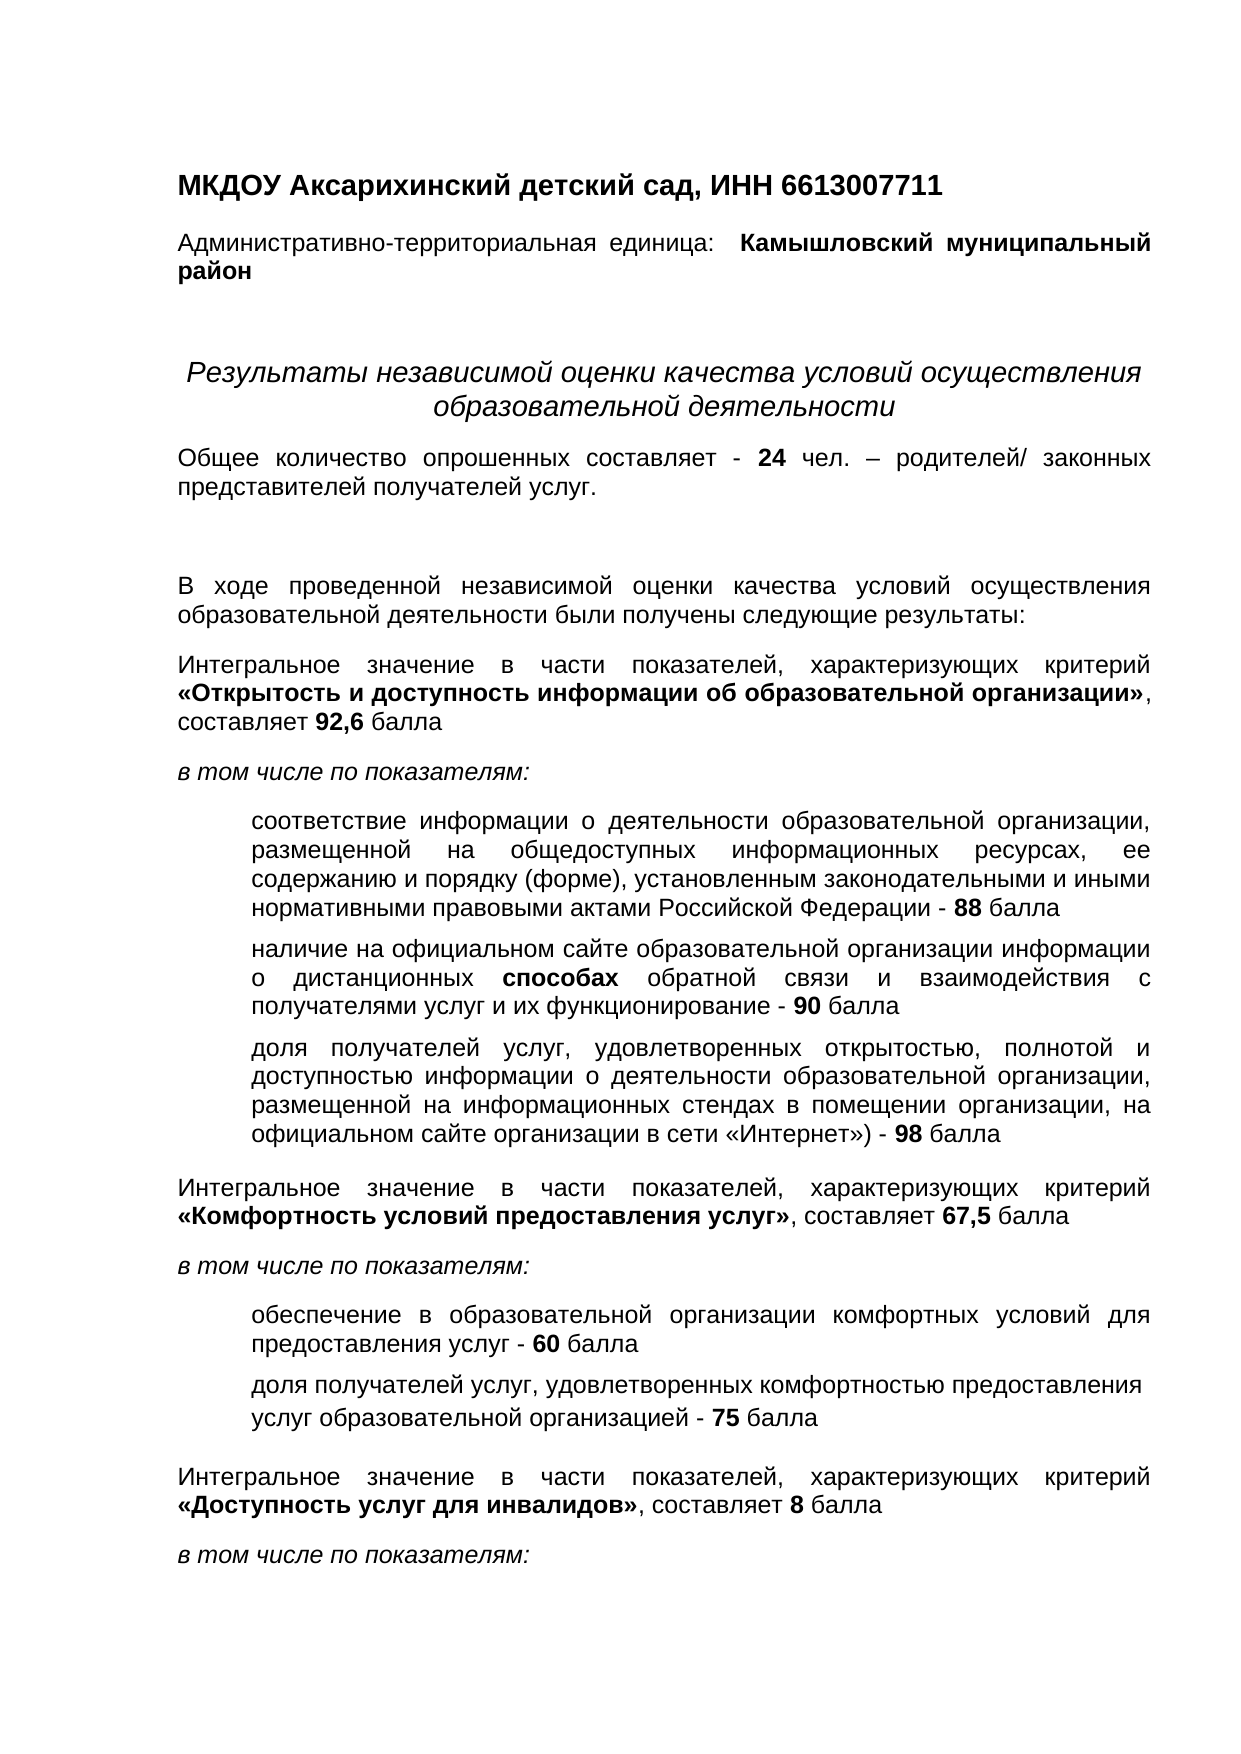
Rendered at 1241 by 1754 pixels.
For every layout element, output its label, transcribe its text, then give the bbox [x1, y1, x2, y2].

subtitle МКДОУ Аксарихинский детский сад, ИНН 6613007711 [177, 168, 1152, 202]
text Интегральное значение в части показателей, характеризующих критерий «Доступность услуг для инвалидов», составляет 8 балла [177, 1461, 1152, 1519]
text доля получателей услуг, удовлетворенных открытостью, полнотой и доступностью информации о деятельности образовательной организации, размещенной на информационных стендах в помещении организации, на официальном сайте организации в сети «Интернет») - 98 балла [251, 1032, 1152, 1147]
text Общее количество опрошенных составляет - 24 чел. – родителей/ законных представителей получателей услуг. [177, 443, 1152, 501]
text В ходе проведенной независимой оценки качества условий осуществления образовательной деятельности были получены следующие результаты: [177, 571, 1152, 629]
text обеспечение в образовательной организации комфортных условий для предоставления услуг - 60 балла [251, 1300, 1152, 1358]
text доля получателей услуг, удовлетворенных комфортностью предоставления услуг образовательной организацией - 75 балла [251, 1370, 1152, 1432]
text Административно-территориальная единица: Камышловский муниципальный район [177, 227, 1152, 285]
text Интегральное значение в части показателей, характеризующих критерий «Открытость и доступность информации об образовательной организации», составляет 92,6 балла [177, 649, 1152, 736]
text Результаты независимой оценки качества условий осуществления образовательной деятельности [177, 355, 1152, 422]
text Интегральное значение в части показателей, характеризующих критерий «Комфортность условий предоставления услуг», составляет 67,5 балла [177, 1172, 1152, 1230]
text в том числе по показателям: [177, 1540, 1152, 1568]
text в том числе по показателям: [177, 757, 1152, 785]
text наличие на официальном сайте образовательной организации информации о дистанционных способах обратной связи и взаимодействия с получателями услуг и их функционирование - 90 балла [251, 934, 1152, 1020]
text соответствие информации о деятельности образовательной организации, размещенной на общедоступных информационных ресурсах, ее содержанию и порядку (форме), установленным законодательными и иными нормативными правовыми актами Российской Федерации - 88 балла [251, 806, 1152, 921]
text в том числе по показателям: [177, 1251, 1152, 1279]
